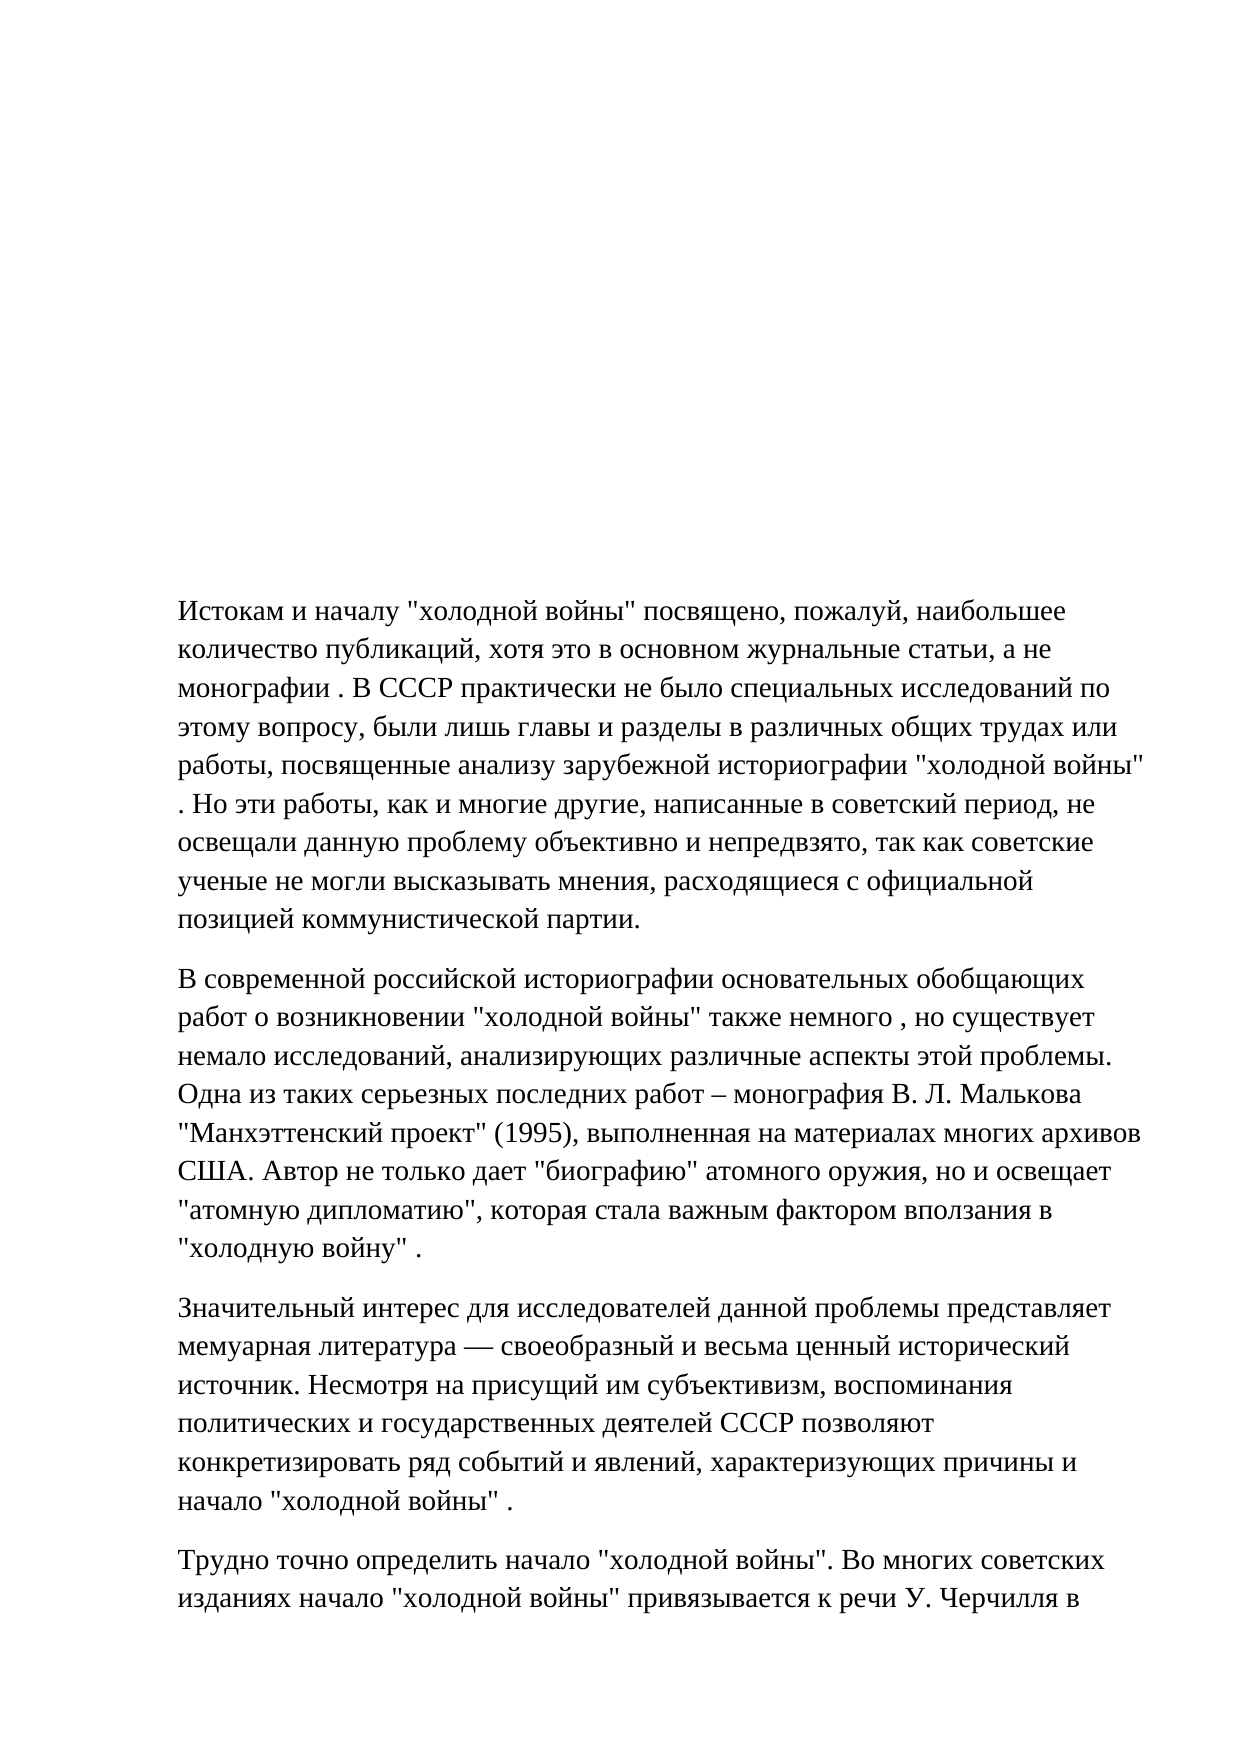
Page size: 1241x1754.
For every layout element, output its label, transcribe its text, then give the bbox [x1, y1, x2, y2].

text Значительный интерес для исследователей данной проблемы представляет мемуарная литература — своеобразный и весьма ценный исторический источник. Несмотря на присущий им субъективизм, воспоминания политических и государственных деятелей СССР позволяют конкретизировать ряд событий и явлений, характеризующих причины и начало "холодной войны" . [177, 1290, 1152, 1516]
text В современной российской историографии основательных обобщающих работ о возникновении "холодной войны" также немного , но существует немало исследований, анализирующих различные аспекты этой проблемы. Одна из таких серьезных последних работ – монография В. Л. Малькова "Манхэттенский проект" (1995), выполненная на материалах многих архивов США. Автор не только дает "биографию" атомного оружия, но и освещает "атомную дипломатию", которая стала важным фактором вползания в "холодную войну" . [177, 961, 1152, 1264]
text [177, 1542, 1152, 1614]
text Истокам и началу "холодной войны" посвящено, пожалуй, наибольшее количество публикаций, хотя это в основном журнальные статьи, а не монографии . В СССР практически не было специальных исследований по этому вопросу, были лишь главы и разделы в различных общих трудах или работы, посвященные анализу зарубежной историографии "холодной войны" . Но эти работы, как и многие другие, написанные в советский период, не освещали данную проблему объективно и непредвзято, так как советские ученые не могли высказывать мнения, расходящиеся с официальной позицией коммунистической партии. [177, 593, 1152, 935]
